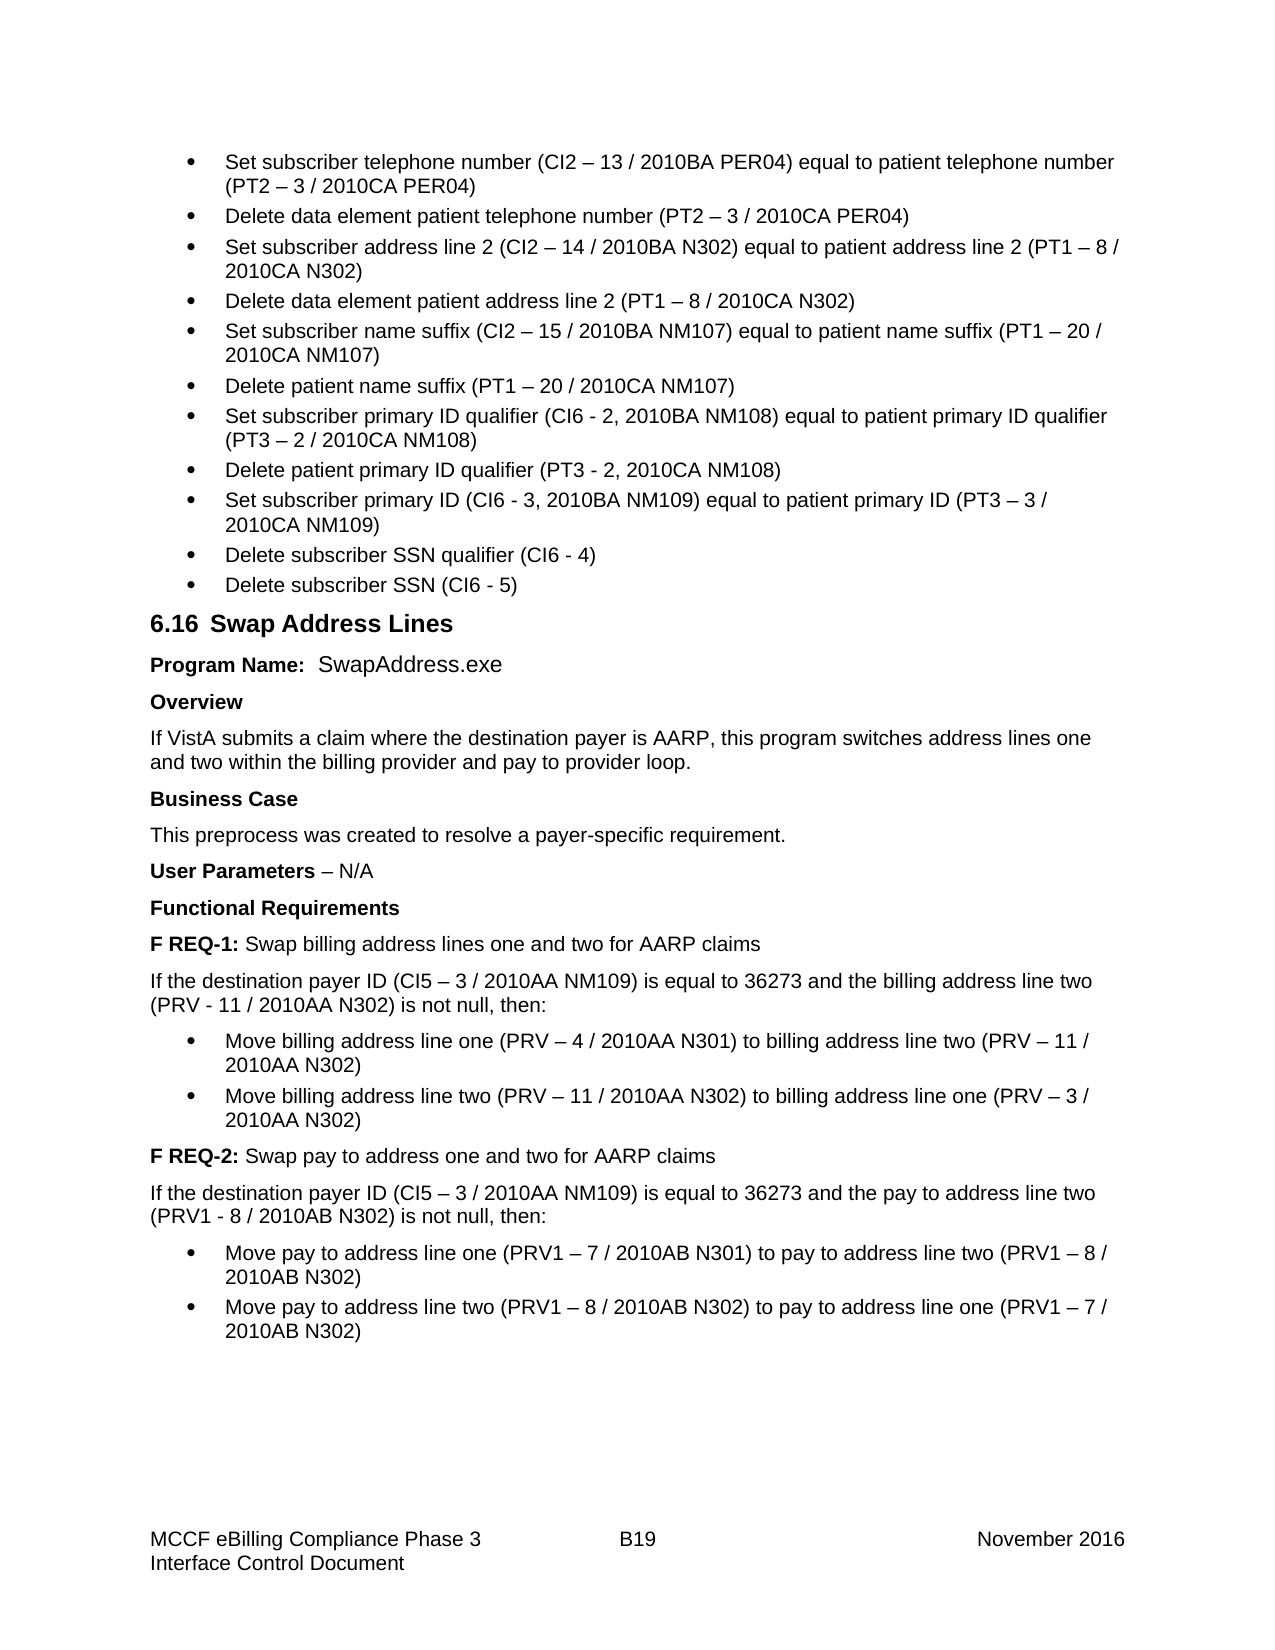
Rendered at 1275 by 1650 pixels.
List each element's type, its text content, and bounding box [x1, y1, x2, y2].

text Move billing address line one (PRV – 4 / 2010AA N301) to billing address line two (PRV – 11 / 2010AA N302) [187, 1029, 1125, 1077]
text If the destination payer ID (CI5 – 3 / 2010AA NM109) is equal to 36273 and the pay to address line two (PRV1 - 8 / 2010AB N302) is not null, then: [150, 1180, 1125, 1228]
text Set subscriber address line 2 (CI2 – 14 / 2010BA N302) equal to patient address line 2 (PT1 – 8 / 2010CA N302) [187, 234, 1125, 283]
text Delete patient primary ID qualifier (PT3 - 2, 2010CA NM108) [187, 458, 1125, 482]
text Delete data element patient telephone number (PT2 – 3 / 2010CA PER04) [187, 204, 1125, 228]
text Delete data element patient address line 2 (PT1 – 8 / 2010CA N302) [187, 289, 1125, 313]
text This preprocess was created to resolve a payer-specific requirement. [150, 823, 1125, 847]
text Delete subscriber SSN qualifier (CI6 - 4) [187, 543, 1125, 567]
text F REQ-2: Swap pay to address one and two for AARP claims [150, 1144, 1125, 1168]
text F REQ-1: Swap billing address lines one and two for AARP claims [150, 932, 1125, 956]
text If the destination payer ID (CI5 – 3 / 2010AA NM109) is equal to 36273 and the billing address line two (PRV - 11 / 2010AA N302) is not null, then: [150, 969, 1125, 1017]
text Move billing address line two (PRV – 11 / 2010AA N302) to billing address line one (PRV – 3 / 2010AA N302) [187, 1083, 1125, 1131]
text Delete patient name suffix (PT1 – 20 / 2010CA NM107) [187, 373, 1125, 397]
text User Parameters – N/A [150, 859, 1125, 883]
text Set subscriber primary ID qualifier (CI6 - 2, 2010BA NM108) equal to patient primary ID qualifier (PT3 – 2 / 2010CA NM108) [187, 404, 1125, 452]
text Set subscriber primary ID (CI6 - 3, 2010BA NM109) equal to patient primary ID (PT3 – 3 / 2010CA NM109) [187, 488, 1125, 536]
text Business Case [150, 786, 1125, 810]
text If VistA submits a claim where the destination payer is AARP, this program switches address lines one and two within the billing provider and pay to provider loop. [150, 726, 1125, 774]
text Program Name: SwapAddress.exe [150, 651, 1125, 677]
subtitle Swap Address Lines [150, 609, 1125, 638]
text Functional Requirements [150, 896, 1125, 920]
text Set subscriber name suffix (CI2 – 15 / 2010BA NM107) equal to patient name suffix (PT1 – 20 / 2010CA NM107) [187, 319, 1125, 367]
text Move pay to address line one (PRV1 – 7 / 2010AB N301) to pay to address line two (PRV1 – 8 / 2010AB N302) [187, 1241, 1125, 1289]
text Set subscriber telephone number (CI2 – 13 / 2010BA PER04) equal to patient telephone number (PT2 – 3 / 2010CA PER04) [187, 150, 1125, 198]
text Overview [150, 689, 1125, 713]
text Move pay to address line two (PRV1 – 8 / 2010AB N302) to pay to address line one (PRV1 – 7 / 2010AB N302) [187, 1295, 1125, 1343]
text Delete subscriber SSN (CI6 - 5) [187, 573, 1125, 597]
